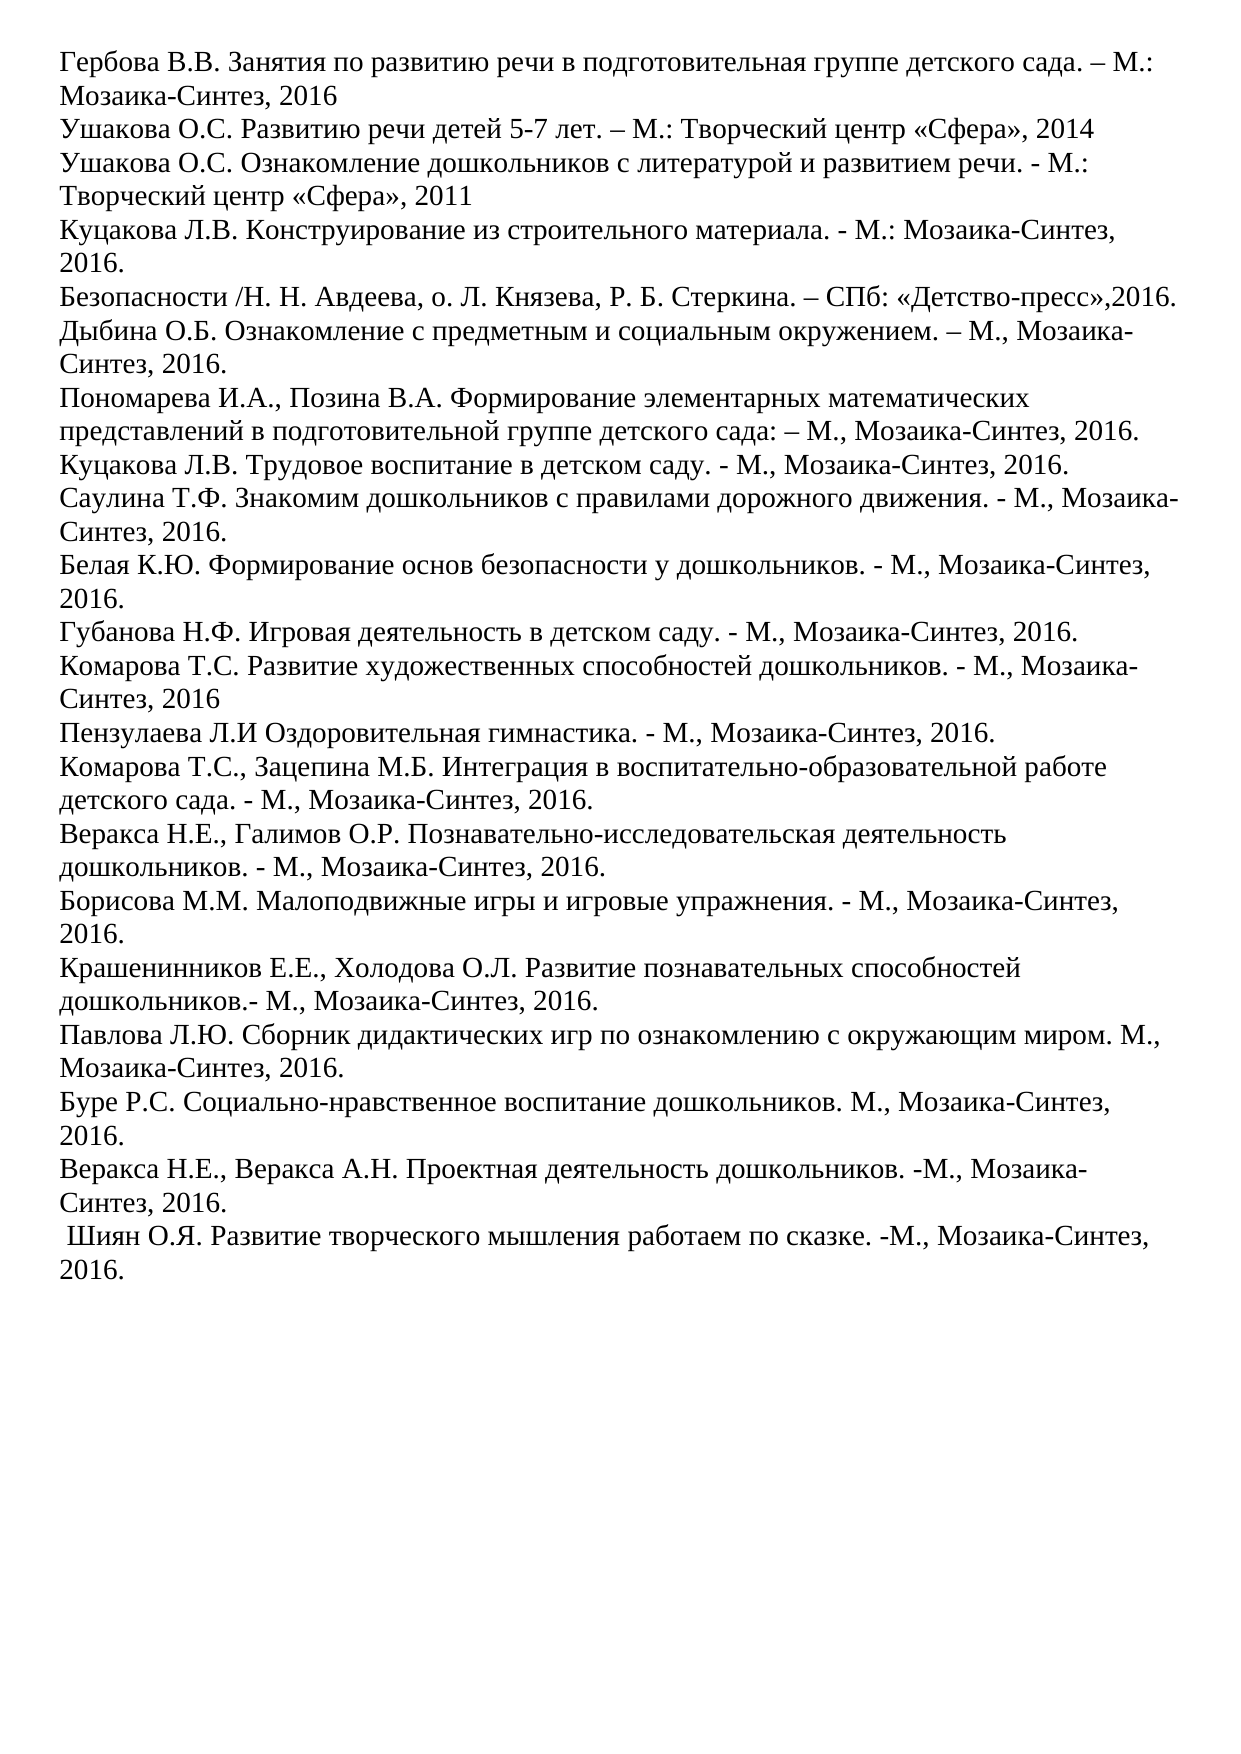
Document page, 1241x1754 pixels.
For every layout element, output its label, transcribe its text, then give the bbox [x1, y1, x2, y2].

text Павлова Л.Ю. Сборник дидактических игр по ознакомлению с окружающим миром. М., Мозаика-Синтез, 2016. [59, 1017, 1181, 1084]
text Куцакова Л.В. Конструирование из строительного материала. - М.: Мозаика-Синтез, 2016. [59, 212, 1181, 279]
text Куцакова Л.В. Трудовое воспитание в детском саду. - М., Мозаика-Синтез, 2016. [59, 447, 1181, 480]
text Крашенинников Е.Е., Холодова О.Л. Развитие познавательных способностей дошкольников.- М., Мозаика-Синтез, 2016. [59, 950, 1181, 1017]
text Ушакова О.С. Развитию речи детей 5-7 лет. – М.: Творческий центр «Сфера», 2014 [59, 111, 1181, 145]
text Борисова М.М. Малоподвижные игры и игровые упражнения. - М., Мозаика-Синтез, 2016. [59, 883, 1181, 950]
text Губанова Н.Ф. Игровая деятельность в детском саду. - М., Мозаика-Синтез, 2016. [59, 614, 1181, 648]
text Буре Р.С. Социально-нравственное воспитание дошкольников. М., Мозаика-Синтез, 2016. [59, 1084, 1181, 1151]
text Гербова В.В. Занятия по развитию речи в подготовительная группе детского сада. – М.: Мозаика-Синтез, 2016 [59, 44, 1181, 111]
text Веракса Н.Е., Галимов О.Р. Познавательно-исследовательская деятельность дошкольников. - М., Мозаика-Синтез, 2016. [59, 816, 1181, 883]
text Шиян О.Я. Развитие творческого мышления работаем по сказке. -М., Мозаика-Синтез, 2016. [59, 1218, 1181, 1285]
text Белая К.Ю. Формирование основ безопасности у дошкольников. - М., Мозаика-Синтез, 2016. [59, 547, 1181, 614]
text Ушакова О.С. Ознакомление дошкольников с литературой и развитием речи. - М.: Творческий центр «Сфера», 2011 [59, 145, 1181, 212]
text Пономарева И.А., Позина В.А. Формирование элементарных математических представлений в подготовительной группе детского сада: – М., Мозаика-Синтез, 2016. [59, 380, 1181, 447]
text Комарова Т.С. Развитие художественных способностей дошкольников. - М., Мозаика-Синтез, 2016 [59, 648, 1181, 715]
text Пензулаева Л.И Оздоровительная гимнастика. - М., Мозаика-Синтез, 2016. [59, 715, 1181, 749]
text Веракса Н.Е., Веракса А.Н. Проектная деятельность дошкольников. -М., Мозаика-Синтез, 2016. [59, 1151, 1181, 1218]
text Дыбина О.Б. Ознакомление с предметным и социальным окружением. – М., Мозаика-Синтез, 2016. [59, 313, 1181, 380]
text Комарова Т.С., Зацепина М.Б. Интеграция в воспитательно-образовательной работе детского сада. - М., Мозаика-Синтез, 2016. [59, 749, 1181, 816]
text Саулина Т.Ф. Знакомим дошкольников с правилами дорожного движения. - М., Мозаика-Синтез, 2016. [59, 480, 1181, 547]
text Безопасности /Н. Н. Авдеева, о. Л. Князева, Р. Б. Стеркина. – СПб: «Детство-пресс»,2016. [59, 279, 1181, 313]
